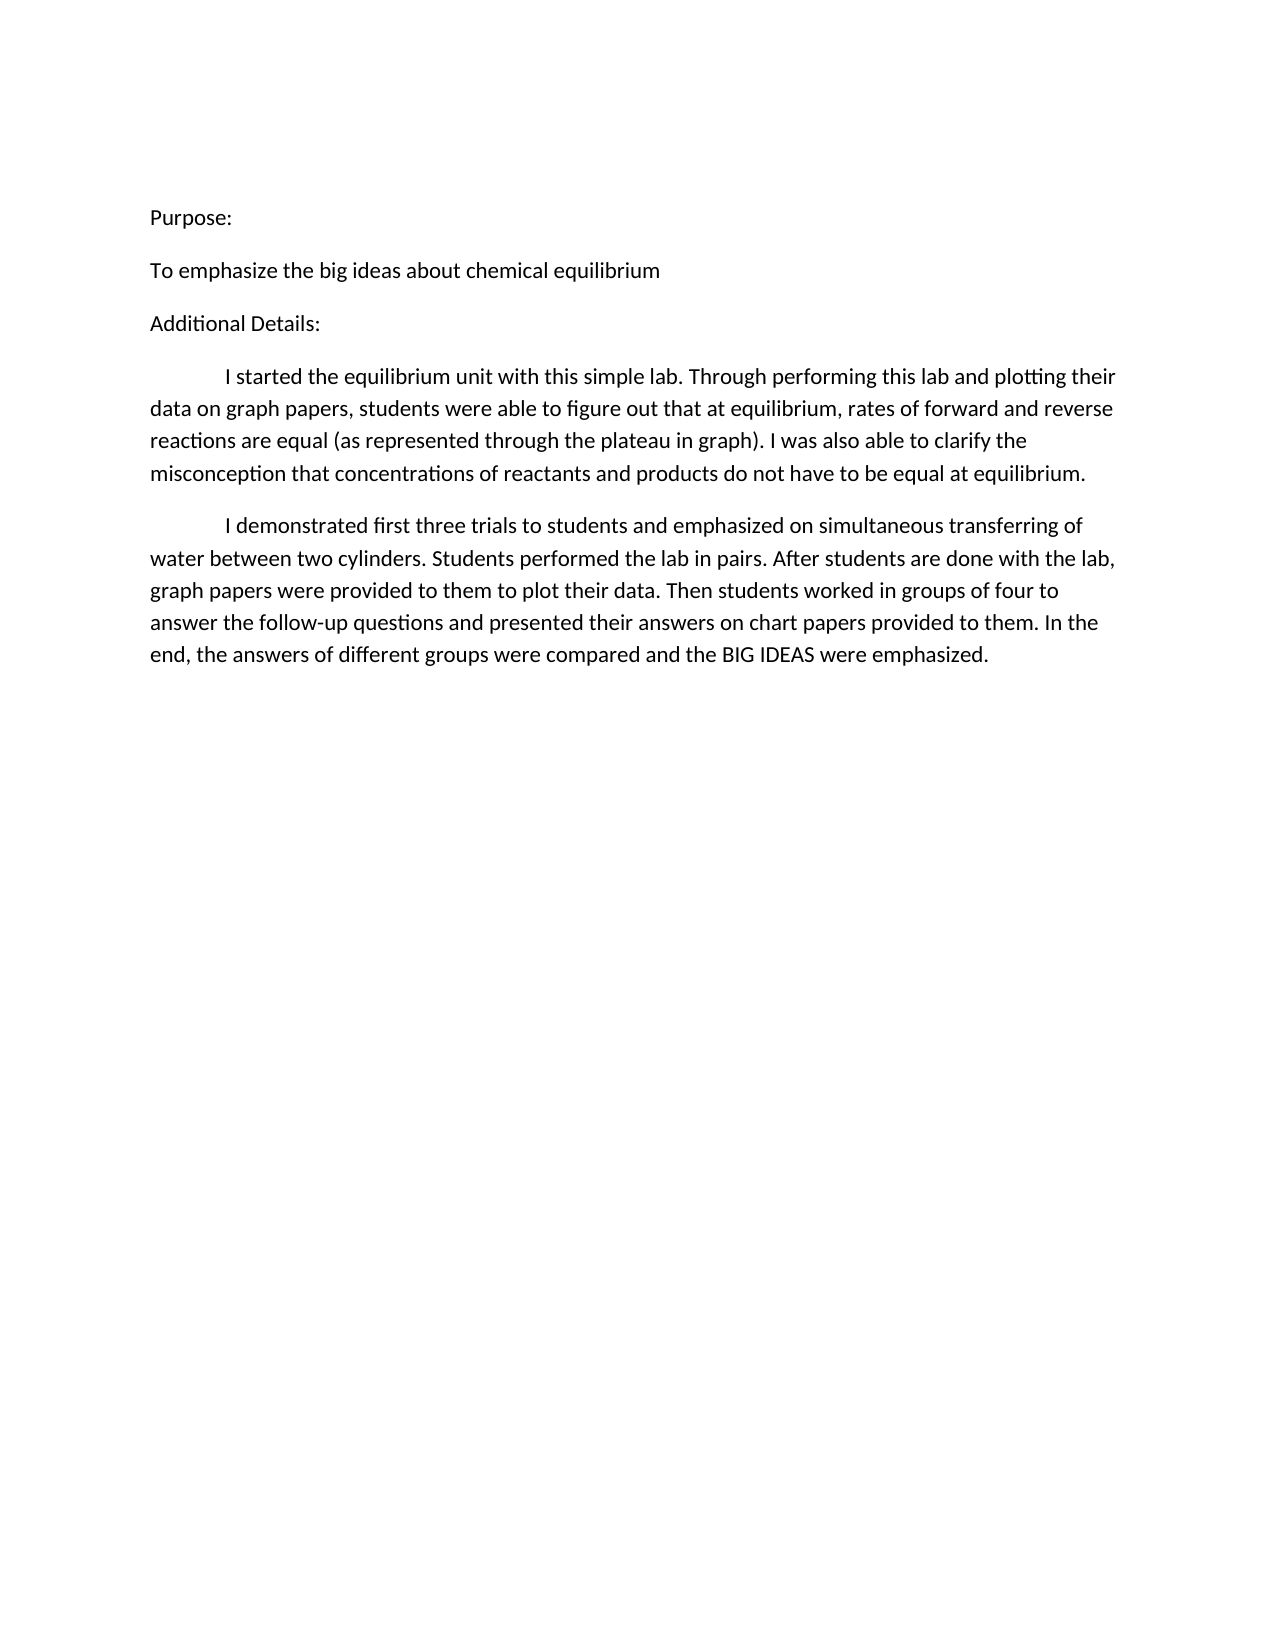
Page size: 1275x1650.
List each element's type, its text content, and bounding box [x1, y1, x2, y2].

text I demonstrated first three trials to students and emphasized on simultaneous transferring of water between two cylinders. Students performed the lab in pairs. After students are done with the lab, graph papers were provided to them to plot their data. Then students worked in groups of four to answer the follow-up questions and presented their answers on chart papers provided to them. In the end, the answers of different groups were compared and the BIG IDEAS were emphasized. [150, 512, 1125, 668]
text Additional Details: [150, 309, 1125, 337]
text To emphasize the big ideas about chemical equilibrium [150, 256, 1125, 284]
text Purpose: [150, 203, 1125, 231]
text I started the equilibrium unit with this simple lab. Through performing this lab and plotting their data on graph papers, students were able to figure out that at equilibrium, rates of forward and reverse reactions are equal (as represented through the plateau in graph). I was also able to clarify the misconception that concentrations of reactants and products do not have to be equal at equilibrium. [150, 362, 1125, 487]
